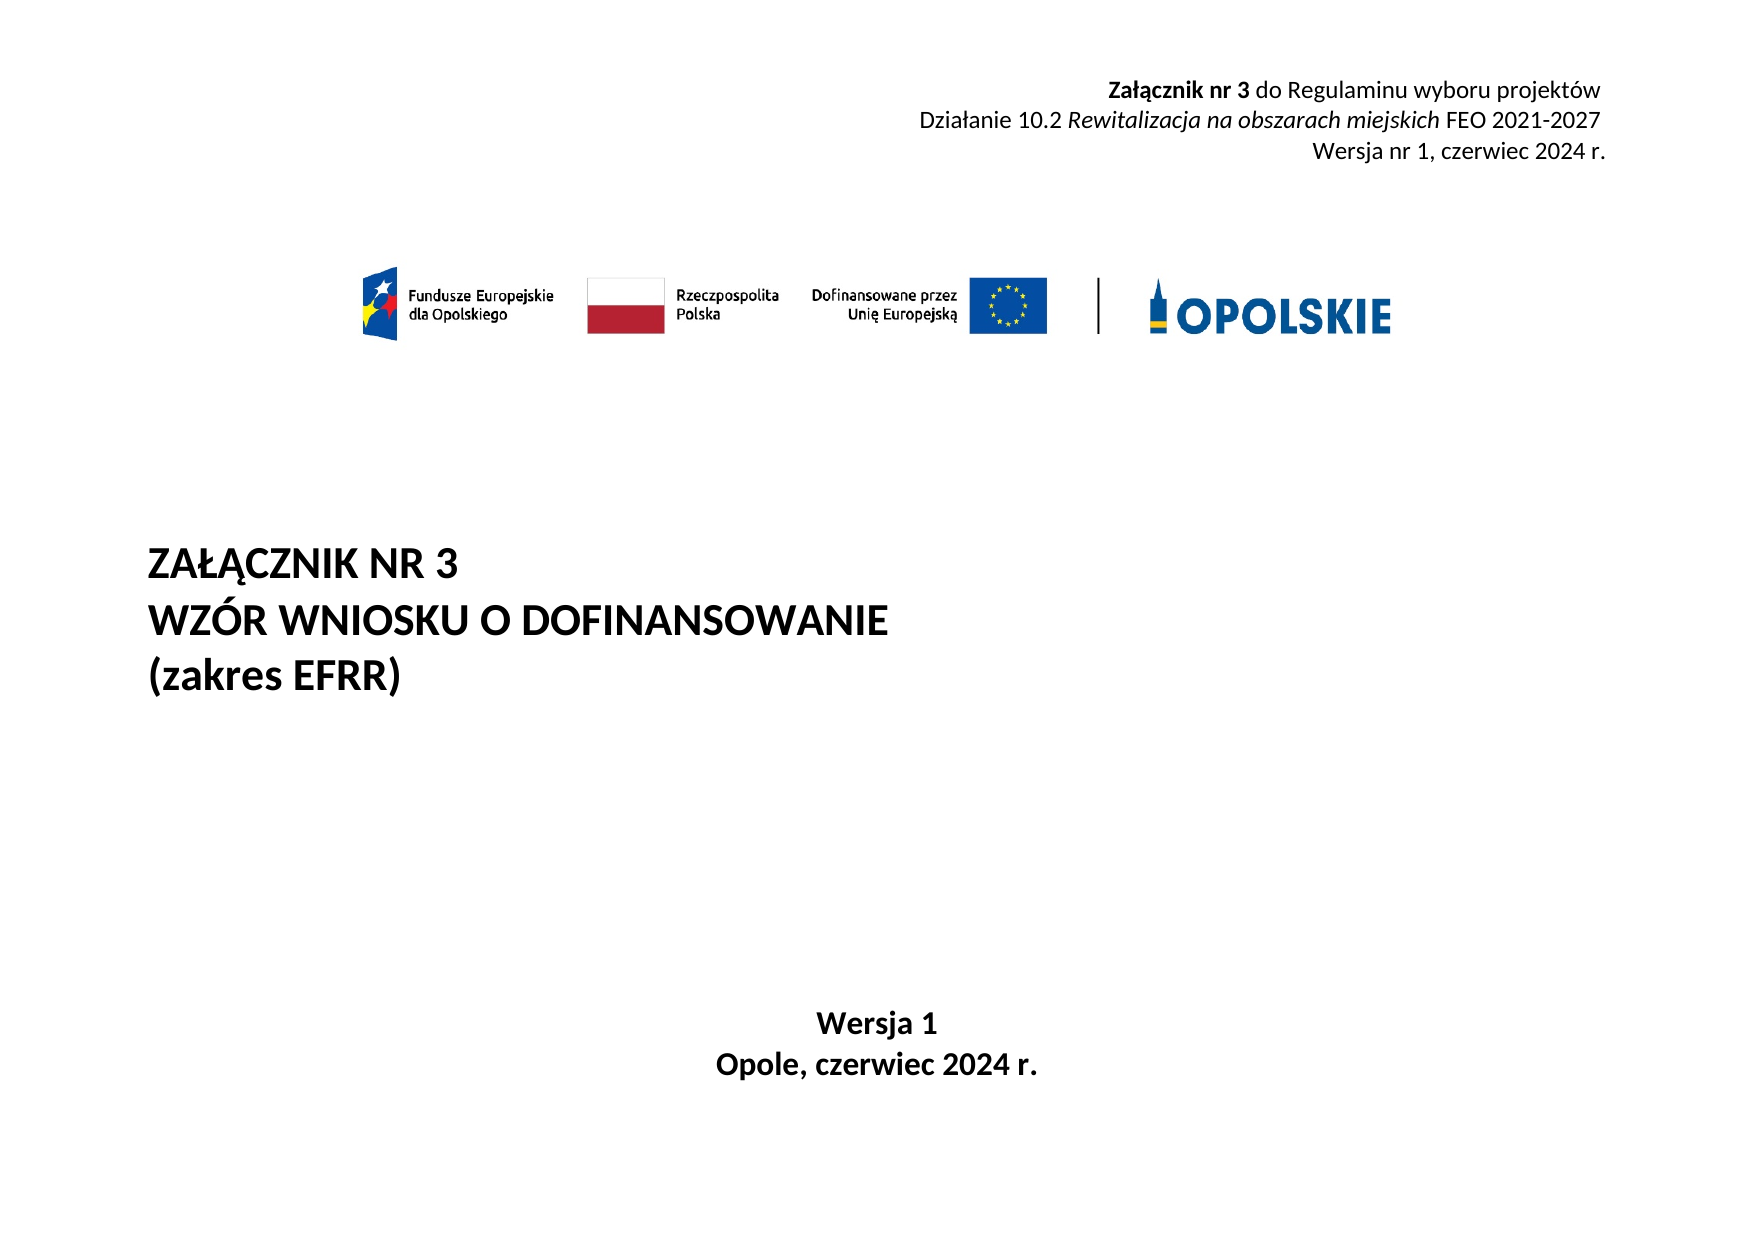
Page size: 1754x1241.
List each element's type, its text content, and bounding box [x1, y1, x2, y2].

text WZÓR WNIOSKU O DOFINANSOWANIE (zakres EFRR) [148, 590, 1606, 702]
text ZAŁĄCZNIK NR 3 [148, 534, 1606, 590]
text Wersja 1 [148, 1002, 1606, 1043]
picture [345, 242, 1409, 361]
text Opole, czerwiec 2024 r. [148, 1043, 1606, 1084]
